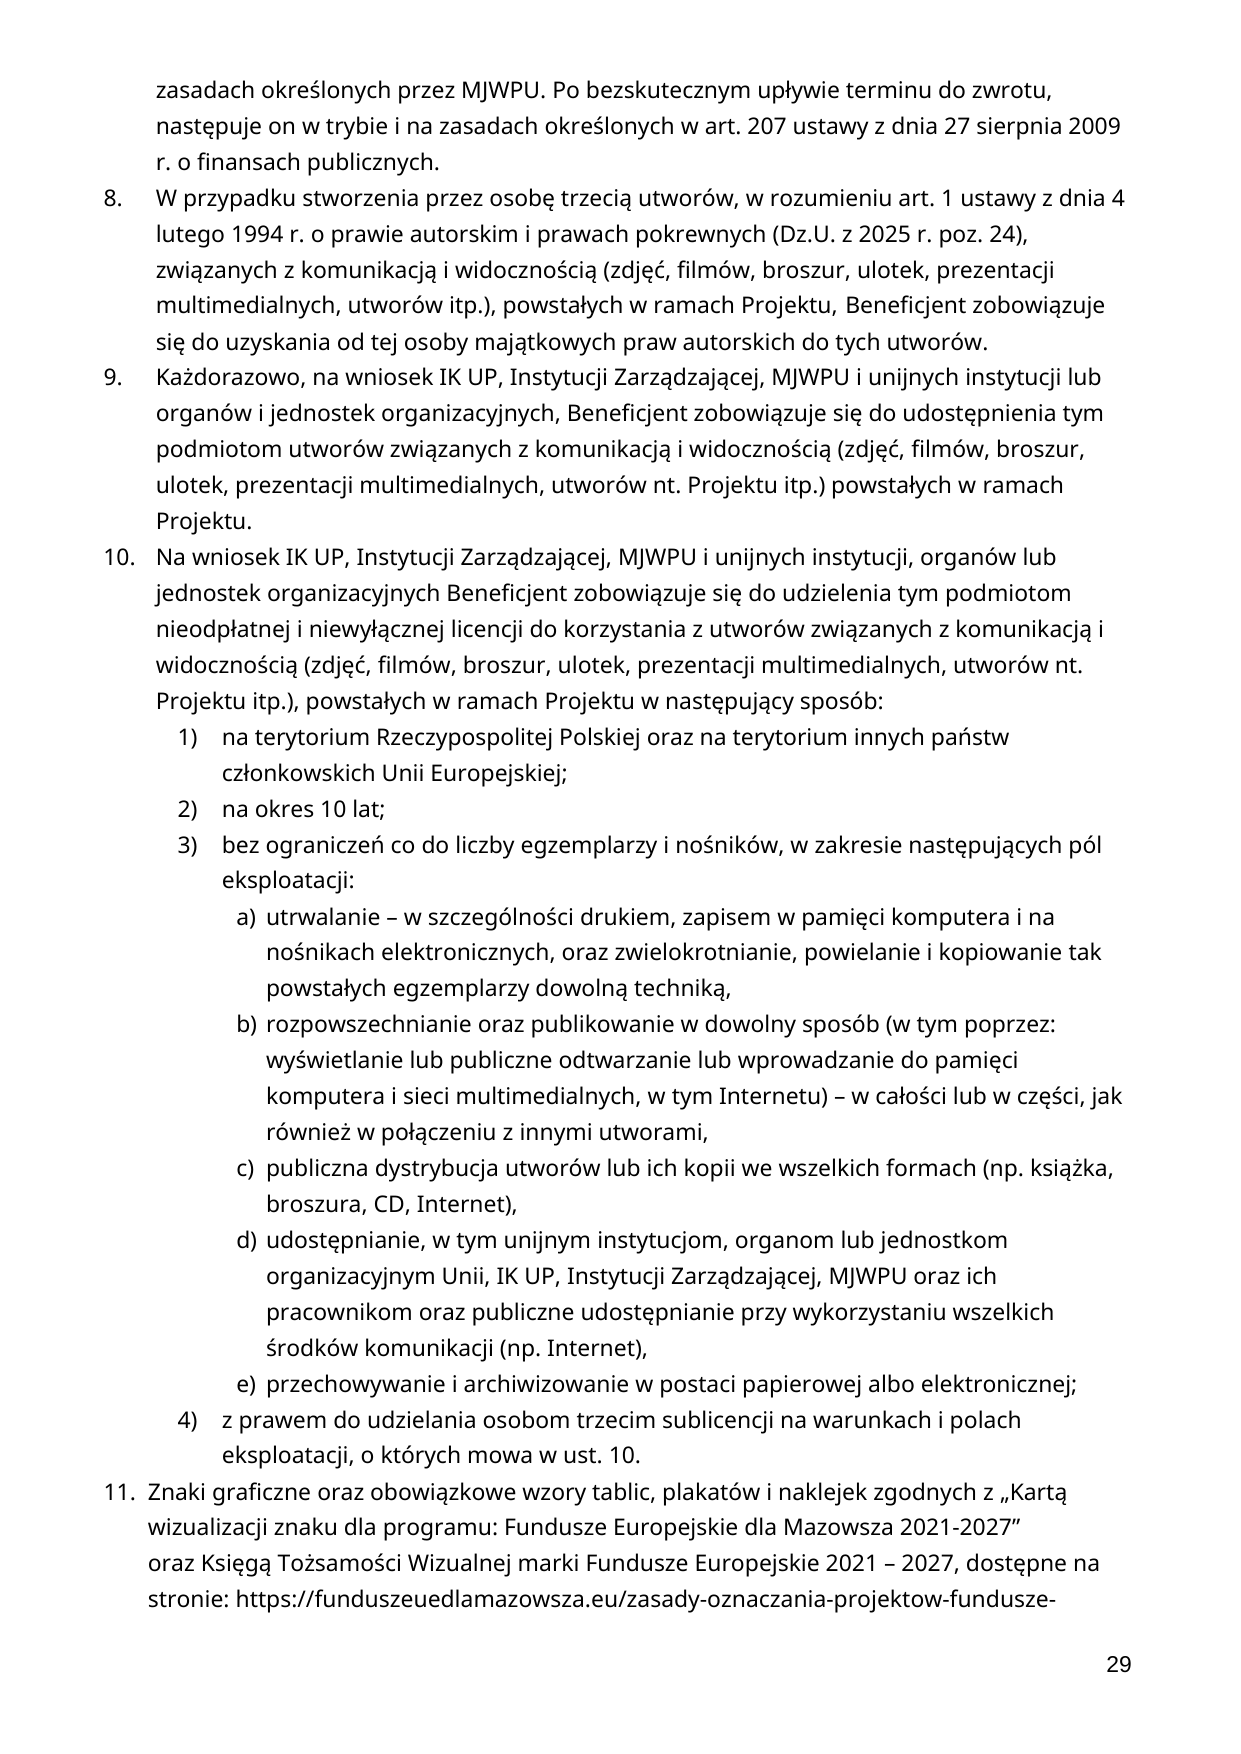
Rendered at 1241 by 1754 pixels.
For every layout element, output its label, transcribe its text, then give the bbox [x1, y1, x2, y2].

list Na wniosek IK UP, Instytucji Zarządzającej, MJWPU i unijnych instytucji, organów lub jednostek organizacyjnych Beneficjent zobowiązuje się do udzielenia tym podmiotom nieodpłatnej i niewyłącznej licencji do korzystania z utworów związanych z komunikacją i widocznością (zdjęć, filmów, broszur, ulotek, prezentacji multimedialnych, utworów nt. Projektu itp.), powstałych w ramach Projektu w następujący sposób: [103, 541, 1132, 716]
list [103, 74, 1132, 177]
list utrwalanie – w szczególności drukiem, zapisem w pamięci komputera i na nośnikach elektronicznych, oraz zwielokrotnianie, powielanie i kopiowanie tak powstałych egzemplarzy dowolną techniką, [236, 900, 1132, 1003]
list rozpowszechnianie oraz publikowanie w dowolny sposób (w tym poprzez: wyświetlanie lub publiczne odtwarzanie lub wprowadzanie do pamięci komputera i sieci multimedialnych, w tym Internetu) – w całości lub w części, jak również w połączeniu z innymi utworami, [236, 1008, 1132, 1147]
list na okres 10 lat; [177, 793, 1132, 824]
list udostępnianie, w tym unijnym instytucjom, organom lub jednostkom organizacyjnym Unii, IK UP, Instytucji Zarządzającej, MJWPU oraz ich pracownikom oraz publiczne udostępnianie przy wykorzystaniu wszelkich środków komunikacji (np. Internet), [236, 1224, 1132, 1363]
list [103, 1475, 1132, 1614]
list Każdorazowo, na wniosek IK UP, Instytucji Zarządzającej, MJWPU i unijnych instytucji lub organów i jednostek organizacyjnych, Beneficjent zobowiązuje się do udostępnienia tym podmiotom utworów związanych z komunikacją i widocznością (zdjęć, filmów, broszur, ulotek, prezentacji multimedialnych, utworów nt. Projektu itp.) powstałych w ramach Projektu. [103, 361, 1132, 536]
list W przypadku stworzenia przez osobę trzecią utworów, w rozumieniu art. 1 ustawy z dnia 4 lutego 1994 r. o prawie autorskim i prawach pokrewnych (Dz.U. z 2025 r. poz. 24), związanych z komunikacją i widocznością (zdjęć, filmów, broszur, ulotek, prezentacji multimedialnych, utworów itp.), powstałych w ramach Projektu, Beneficjent zobowiązuje się do uzyskania od tej osoby majątkowych praw autorskich do tych utworów. [103, 182, 1132, 357]
list przechowywanie i archiwizowanie w postaci papierowej albo elektronicznej; [236, 1368, 1132, 1399]
list publiczna dystrybucja utworów lub ich kopii we wszelkich formach (np. książka, broszura, CD, Internet), [236, 1152, 1132, 1219]
list z prawem do udzielania osobom trzecim sublicencji na warunkach i polach eksploatacji, o których mowa w ust. 10. [177, 1403, 1132, 1471]
list bez ograniczeń co do liczby egzemplarzy i nośników, w zakresie następujących pól eksploatacji: [177, 828, 1132, 896]
list na terytorium Rzeczypospolitej Polskiej oraz na terytorium innych państw członkowskich Unii Europejskiej; [177, 721, 1132, 788]
